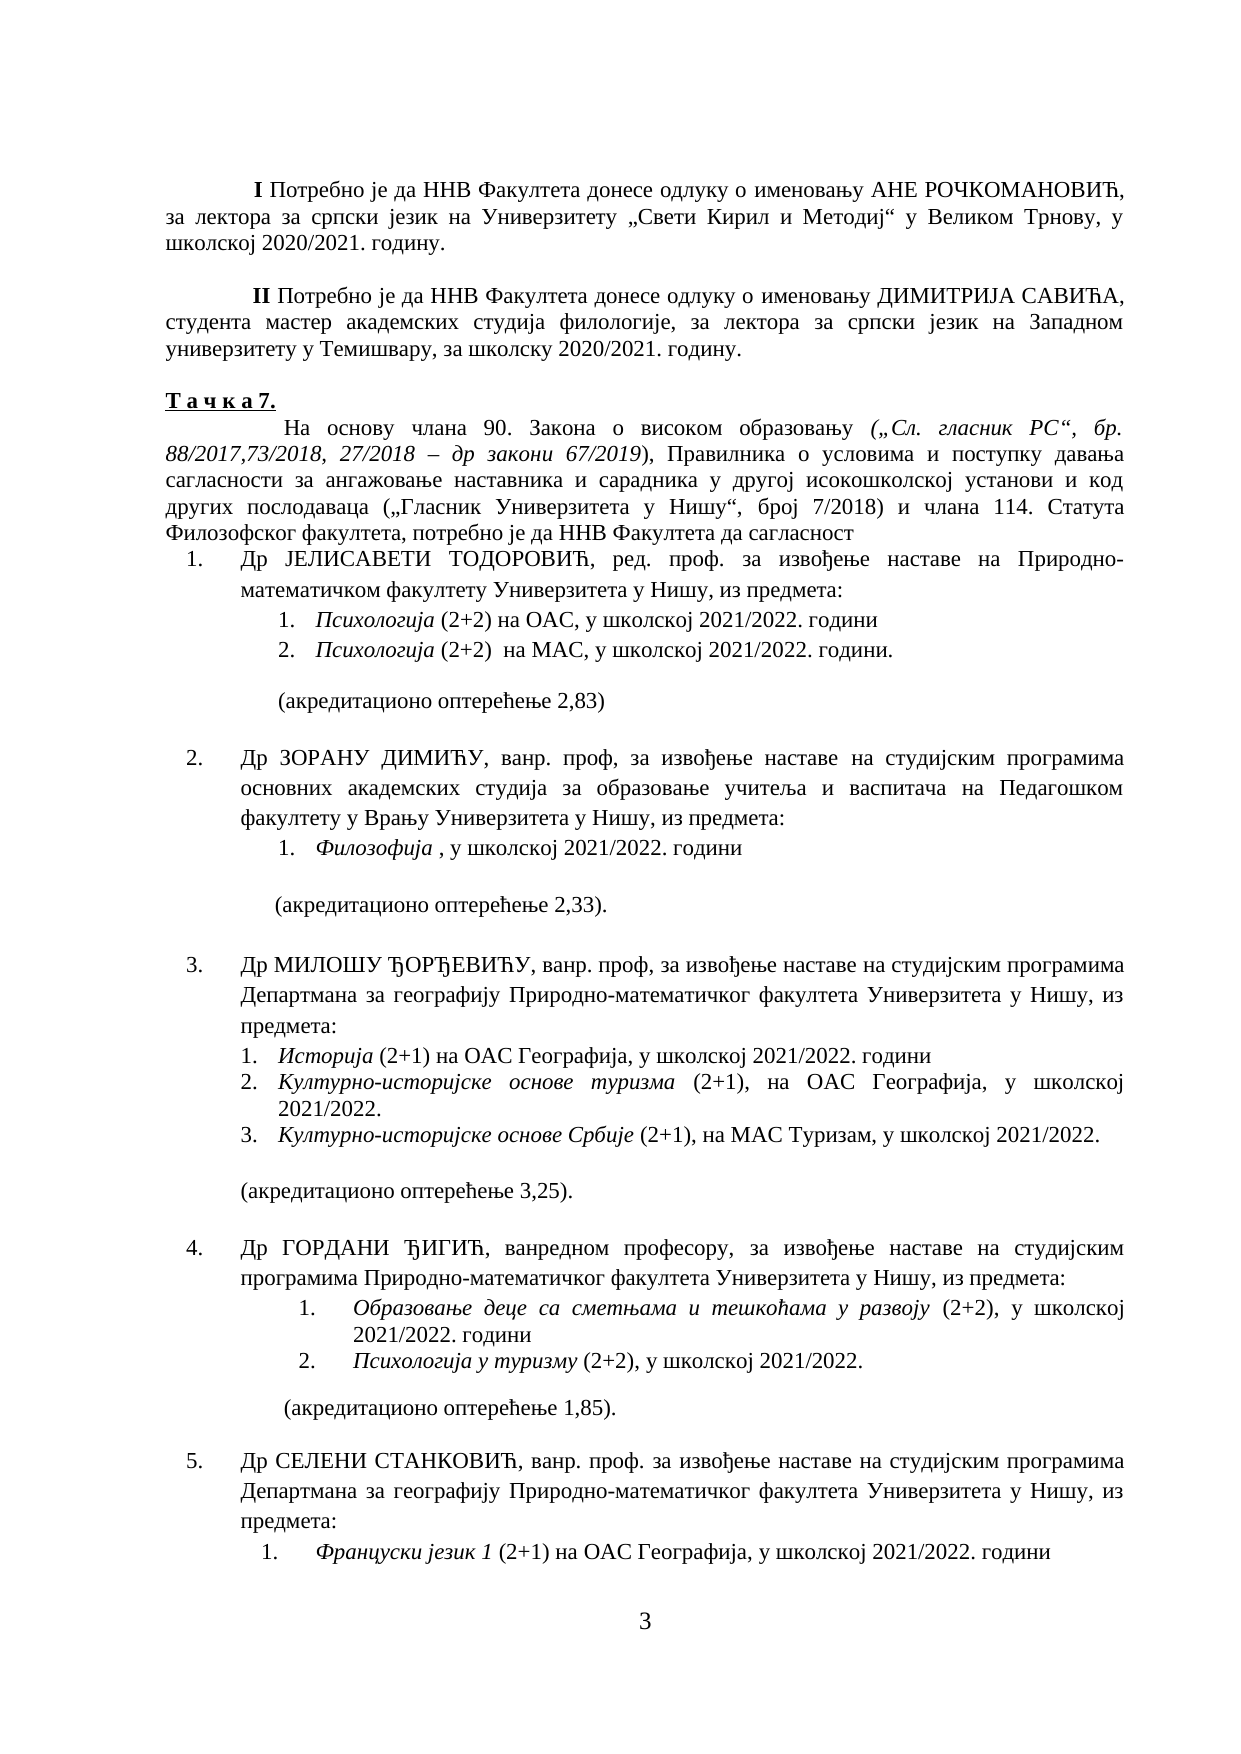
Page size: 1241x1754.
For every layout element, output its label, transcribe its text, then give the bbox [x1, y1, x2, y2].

list Др ЈЕЛИСАВЕТИ ТОДОРОВИЋ, ред. проф. за извођење наставе на Природно-математичком факултету Универзитета у Нишу, из предмета: [203, 545, 1125, 602]
list Др селени станковић, ванр. проф. за извођење наставе на студијским програмима Департмана за географију Природно-математичког факултета Универзитета у Нишу, из предмета: [203, 1447, 1125, 1534]
text I Потребно је да ННВ Факултета донесе одлуку о именовању АНЕ РОЧКОМАНОВИЋ, за лектора за српски језик на Универзитету „Свети Кирил и Методиј“ у Великом Трнову, у школској 2020/2021. годину. [165, 176, 1125, 256]
list (акредитационо оптерећење 3,25). [240, 1177, 1125, 1204]
list Француски језик 1 (2+1) на ОАС Географија, у школској 2021/2022. години [278, 1538, 1125, 1564]
list Историја (2+1) на ОАС Географија, у школској 2021/2022. години [240, 1042, 1125, 1068]
list Културно-историјске основе Србије (2+1), на МАС Туризам, у школској 2021/2022. [240, 1121, 1125, 1147]
list Др ГОРДАНИ ЂИГИЋ, ванредном професору, за извођење наставе на студијским програмима Природно-математичког факултета Универзитета у Нишу, из предмета: [203, 1234, 1125, 1291]
list Образовање деце са сметњама и тешкоћама у развоју (2+2), у школској 2021/2022. години [315, 1294, 1125, 1347]
text II Потребно је да ННВ Факултета донесе одлуку о именовању ДИМИТРИЈА САВИЋА, студента мастер академских студија филологије, за лектора за српски језик на Западном универзитету у Темишвару, за школску 2020/2021. годину. [165, 282, 1125, 361]
list Културно-историјске основе туризма (2+1), на ОАС Географија, у школској 2021/2022. [240, 1068, 1125, 1121]
text (акредитационо оптерећење 1,85). [278, 1394, 1125, 1421]
list Психологија (2+2) на ОАС, у школској 2021/2022. години [278, 606, 1125, 632]
list (акредитационо оптерећење 2,33). [240, 891, 1125, 917]
text Т а ч к а 7. [165, 387, 1125, 414]
text (акредитационо оптерећење 2,83) [278, 687, 1125, 713]
list Психологија у туризму (2+2), у школској 2021/2022. [315, 1347, 1125, 1373]
list Психологија (2+2) на МАС, у школској 2021/2022. години. [278, 636, 1125, 662]
list Др ЗОРАНУ ДИМИЋУ, ванр. проф, за извођење наставе на студијским програмима основних академских студија за образовање учитеља и васпитача на Педагошком факултету у Врању Универзитета у Нишу, из предмета: [203, 744, 1125, 830]
text На основу члана 90. Закона о високом образовању („Сл. гласник РС“, бр. 88/2017,73/2018, 27/2018 – др закони 67/2019), Правилника о условима и поступку давања сагласности за ангажовање наставника и сарадника у другој исокошколској установи и код других послодаваца („Гласник Универзитета у Нишу“, број 7/2018) и члана 114. Статута Филозофског факултета, потребно је да ННВ Факултета да сагласност [165, 414, 1125, 545]
list Филозофија , у школској 2021/2022. години [278, 834, 1125, 861]
list Др МИЛОШУ ЂОРЂЕВИЋУ, ванр. проф, за извођење наставе на студијским програмима Департмана за географију Природно-математичког факултета Универзитета у Нишу, из предмета: [203, 951, 1125, 1038]
